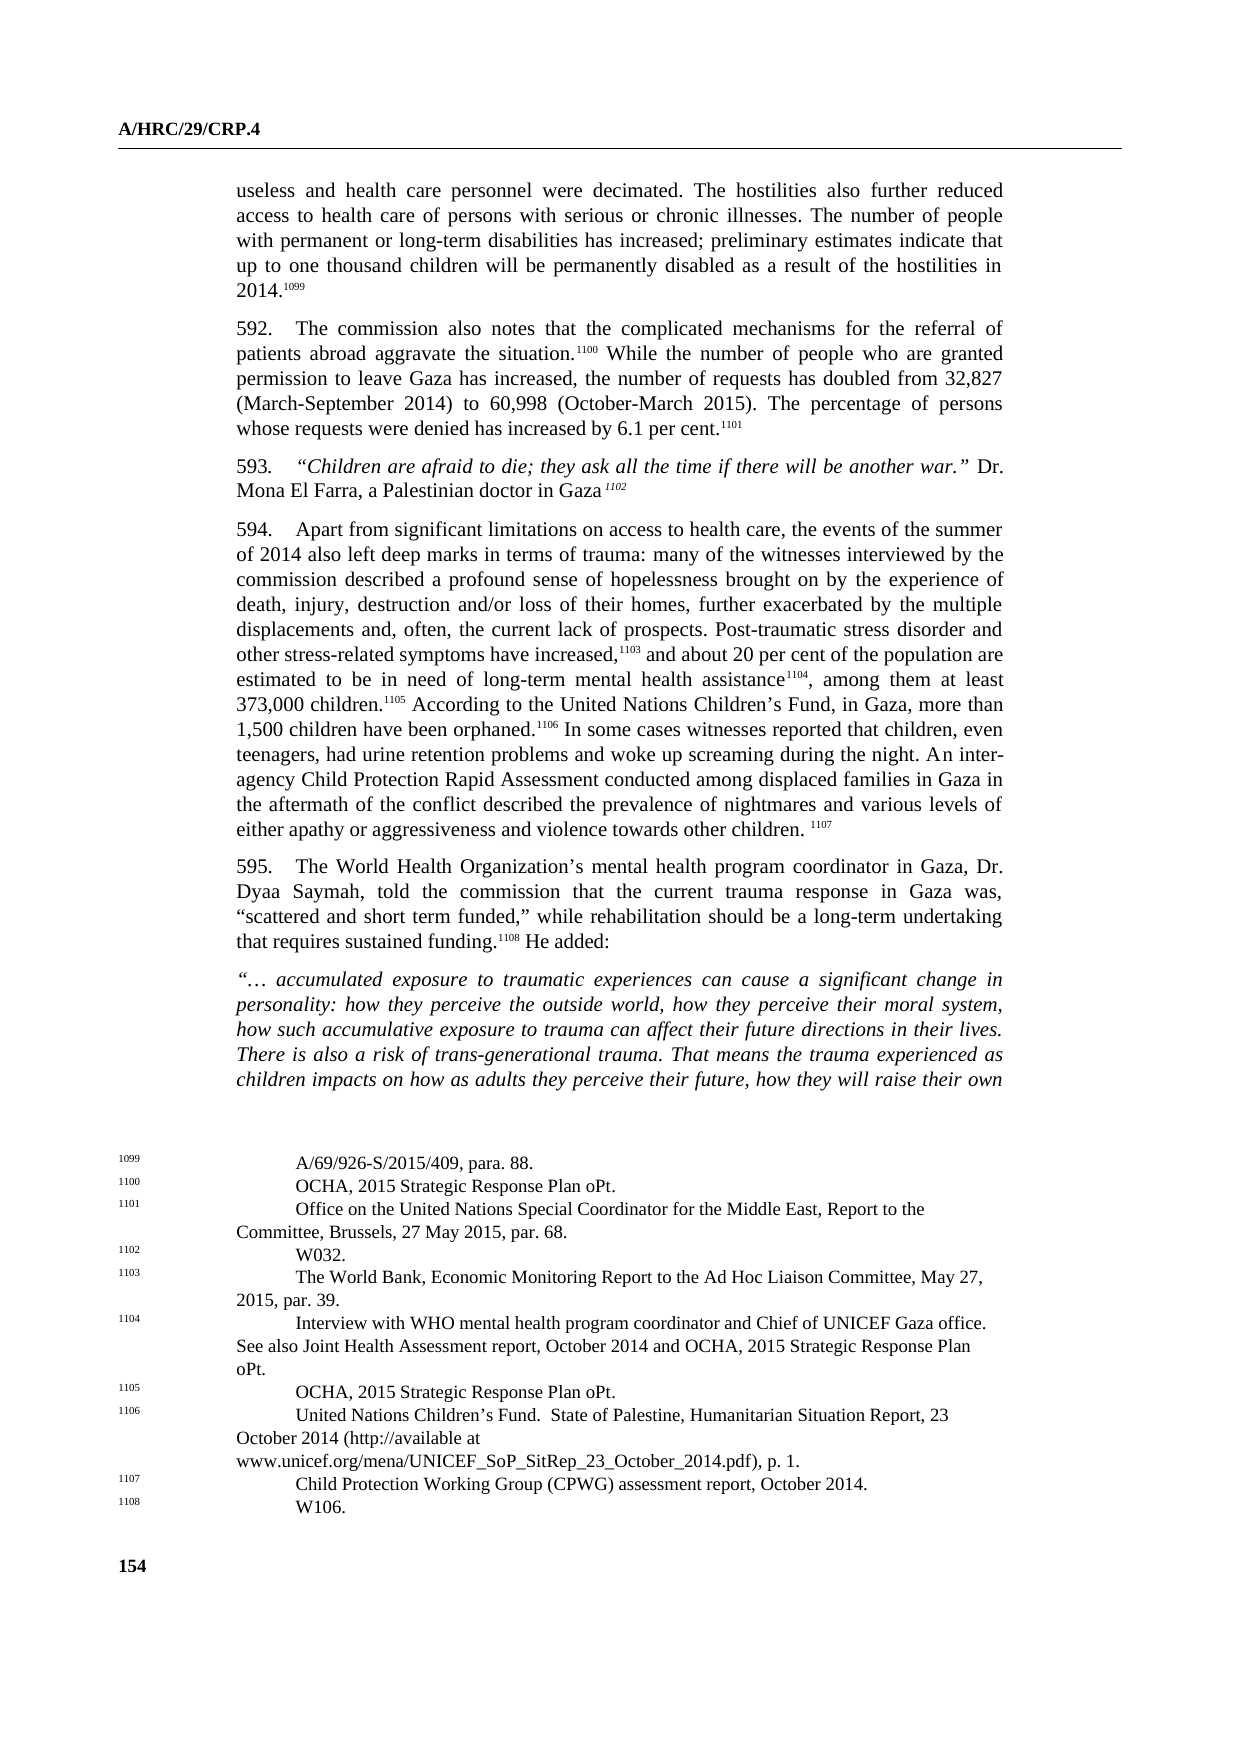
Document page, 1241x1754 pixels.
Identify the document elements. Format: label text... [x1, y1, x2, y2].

text 594. Apart from significant limitations on access to health care, the events of the summer of 2014 also left deep marks in terms of trauma: many of the witnesses interviewed by the commission described a profound sense of hopelessness brought on by the experience of death, injury, destruction and/or loss of their homes, further exacerbated by the multiple displacements and, often, the current lack of prospects. Post-traumatic stress disorder and other stress-related symptoms have increased, and about 20 per cent of the population are estimated to be in need of long-term mental health assistance, among them at least 373,000 children. According to the United Nations Children’s Fund, in Gaza, more than 1,500 children have been orphaned. In some cases witnesses reported that children, even teenagers, had urine retention problems and woke up screaming during the night. An inter-agency Child Protection Rapid Assessment conducted among displaced families in Gaza in the aftermath of the conflict described the prevalence of nightmares and various levels of either apathy or aggressiveness and violence towards other children. [236, 516, 1004, 841]
text 591. While access to health care in Gaza was precarious even before the 2014 escalation – mainly as a result of restrictions imposed by the blockade – the fighting further weakened the medical infrastructure: one hospital and 5 primary health care clinics were destroyed and 15 hospitals and 51 clinics sustained damage, while tens of ambulances were rendered useless and health care personnel were decimated. The hostilities also further reduced access to health care of persons with serious or chronic illnesses. The number of people with permanent or long-term disabilities has increased; preliminary estimates indicate that up to one thousand children will be permanently disabled as a result of the hostilities in 2014. [236, 177, 1004, 303]
text 595. The World Health Organization’s mental health program coordinator in Gaza, Dr. Dyaa Saymah, told the commission that the current trauma response in Gaza was, “scattered and short term funded,” while rehabilitation should be a long-term undertaking that requires sustained funding. He added: [236, 853, 1004, 953]
text 593. “Children are afraid to die; they ask all the time if there will be another war.” Dr. Mona El Farra, a Palestinian doctor in Gaza [236, 453, 1004, 503]
text 592. The commission also notes that the complicated mechanisms for the referral of patients abroad aggravate the situation. While the number of people who are granted permission to leave Gaza has increased, the number of requests has doubled from 32,827 (March-September 2014) to 60,998 (October-March 2015). The percentage of persons whose requests were denied has increased by 6.1 per cent. [236, 315, 1004, 440]
text “… accumulated exposure to traumatic experiences can cause a significant change in personality: how they perceive the outside world, how they perceive their moral system, how such accumulative exposure to trauma can affect their future directions in their lives. There is also a risk of trans-generational trauma. That means the trauma experienced as children impacts on how as adults they perceive their future, how they will raise their own children and tell their story to their children. Their children will be affected by this. It is like a revolving door”. [236, 966, 1004, 1091]
